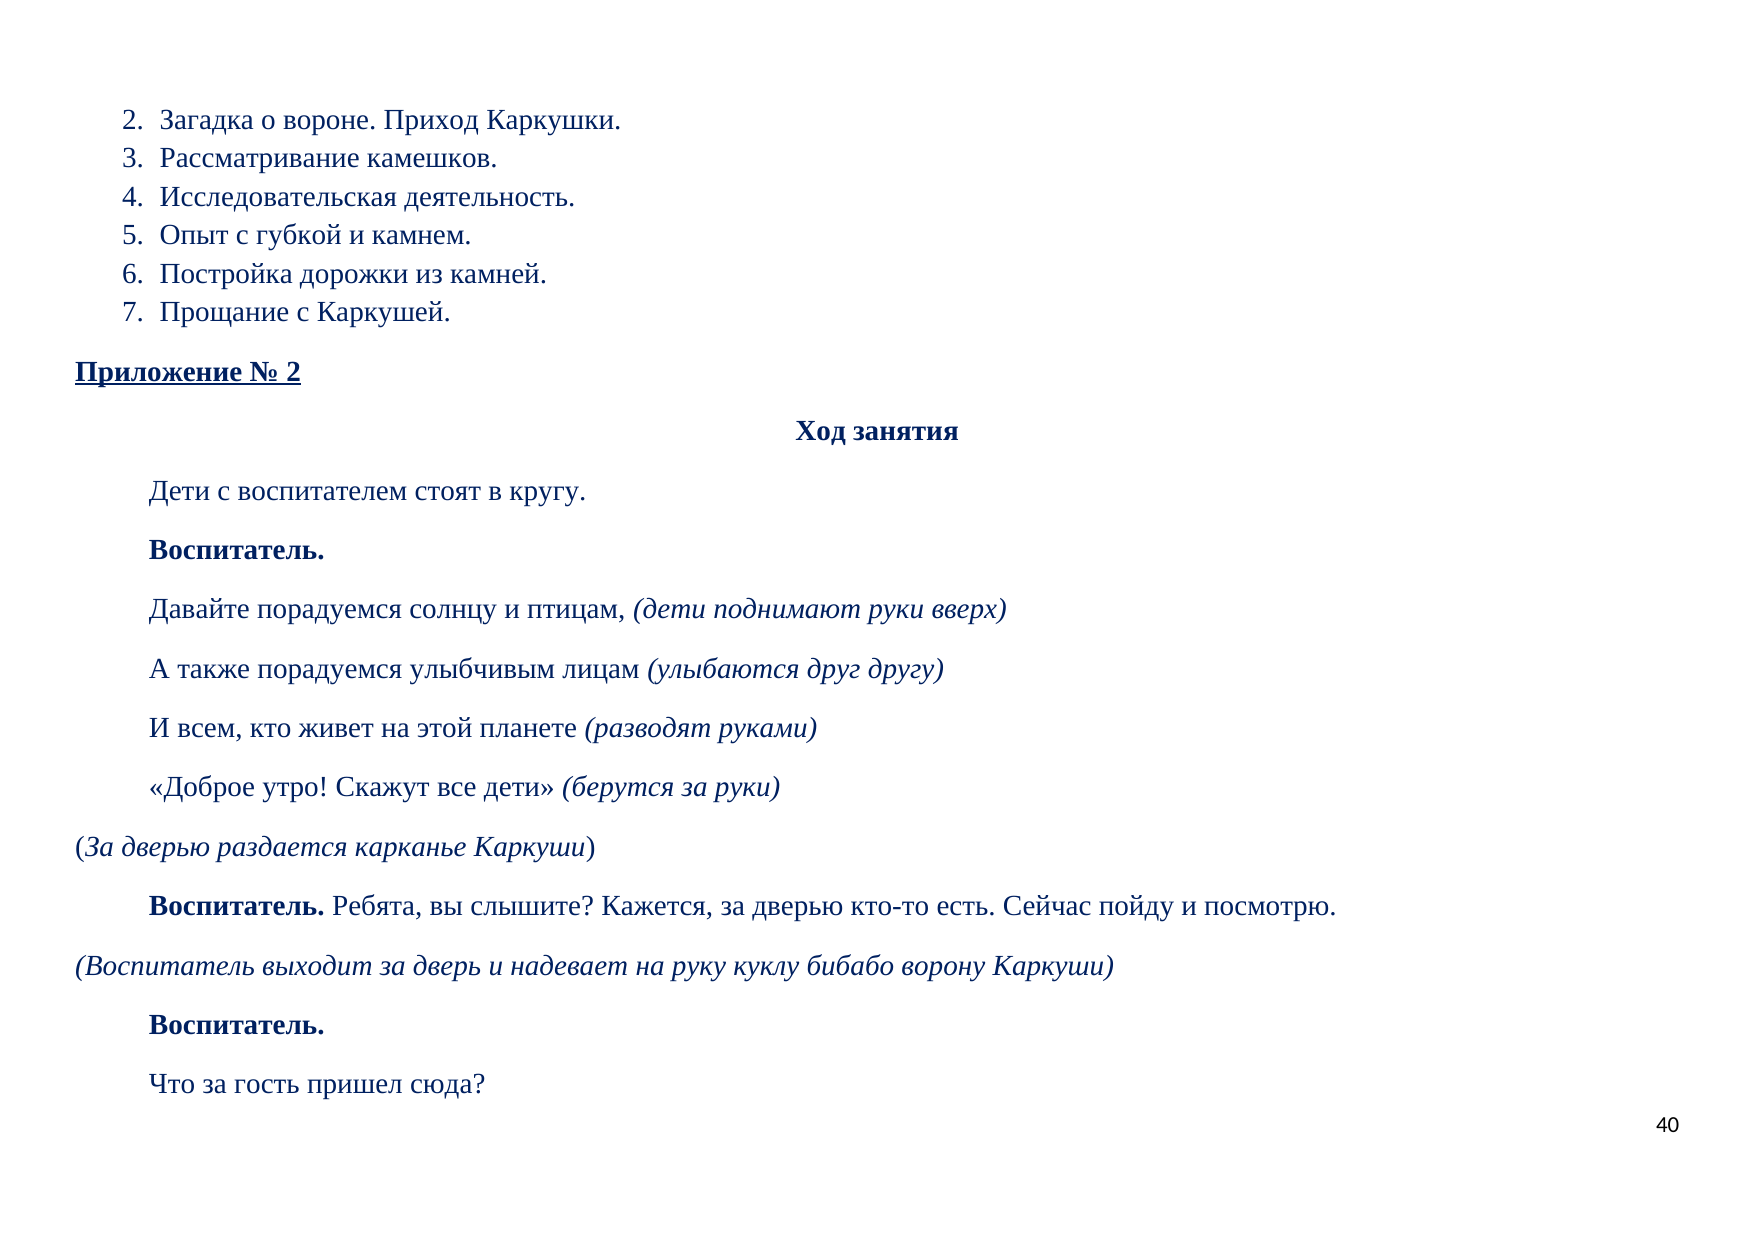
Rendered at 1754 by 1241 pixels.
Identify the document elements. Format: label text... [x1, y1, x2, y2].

list Постройка дорожки из камней. [122, 256, 1679, 289]
text Давайте порадуемся солнцу и птицам, (дети поднимают руки вверх) [75, 591, 1679, 625]
list Прощание с Каркушей. [122, 294, 1679, 328]
list Исследовательская деятельность. [122, 179, 1679, 212]
text Воспитатель. [75, 1007, 1679, 1041]
text (Воспитатель выходит за дверь и надевает на руку куклу бибабо ворону Каркуши) [75, 948, 1679, 981]
list Загадка о вороне. Приход Каркушки. [122, 102, 1679, 135]
text И всем, кто живет на этой планете (разводят руками) [75, 710, 1679, 744]
text А также порадуемся улыбчивым лицам (улыбаются друг другу) [75, 651, 1679, 684]
text Воспитатель. Ребята, вы слышите? Кажется, за дверью кто-то есть. Сейчас пойду и посмотрю. [75, 888, 1679, 922]
text Дети с воспитателем стоят в кругу. [75, 473, 1679, 506]
text Приложение № 2 [75, 354, 1635, 387]
text «Доброе утро! Скажут все дети» (берутся за руки) [75, 769, 1679, 803]
text (За дверью раздается карканье Каркуши) [75, 829, 1679, 862]
text Воспитатель. [75, 532, 1679, 566]
text Ход занятия [75, 413, 1679, 447]
text Что за гость пришел сюда? [75, 1066, 1679, 1100]
list Рассматривание камешков. [122, 140, 1679, 174]
list Опыт с губкой и камнем. [122, 217, 1679, 251]
